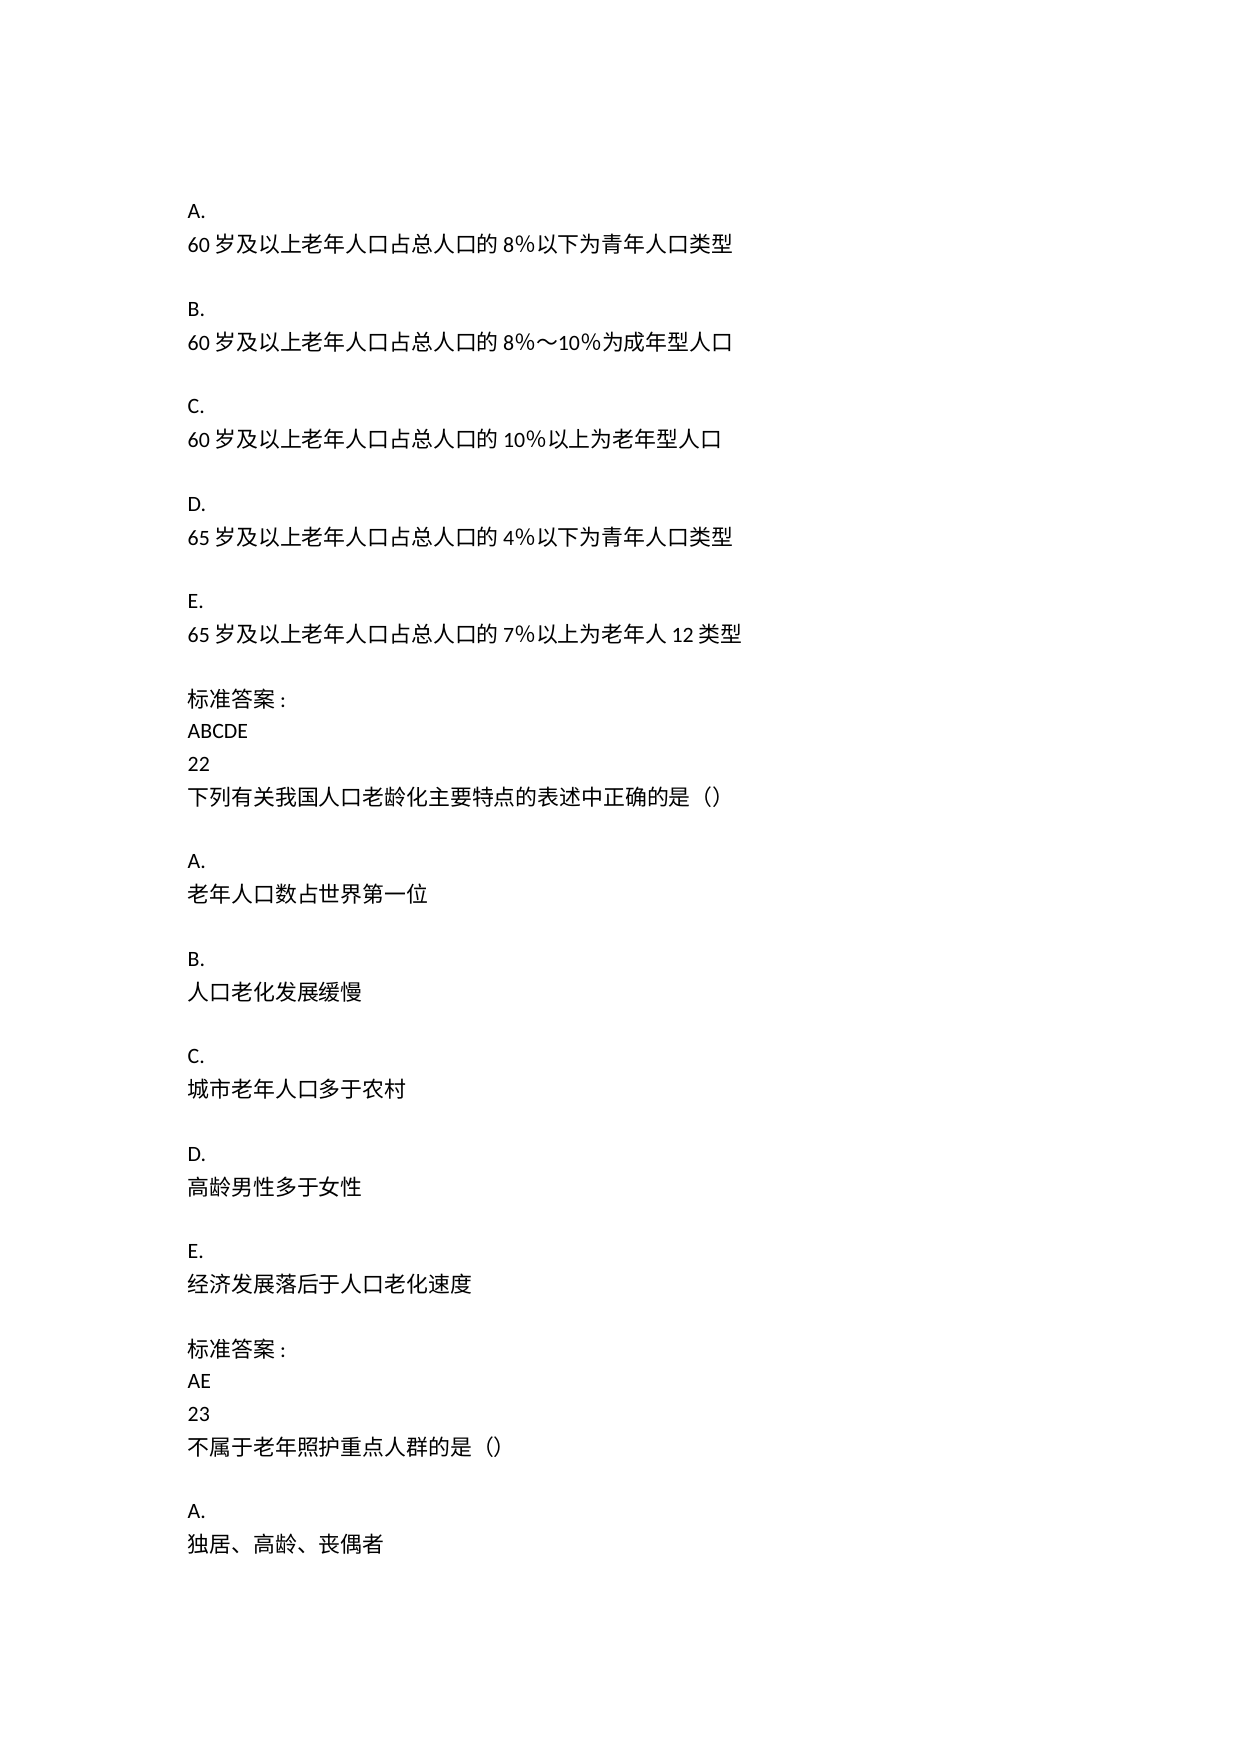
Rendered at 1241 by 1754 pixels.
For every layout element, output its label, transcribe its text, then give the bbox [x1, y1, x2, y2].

text 65岁及以上老年人口占总人口的4％以下为青年人口类型 [187, 519, 1053, 552]
text 经济发展落后于人口老化速度 [187, 1267, 1053, 1299]
text 城市老年人口多于农村 [187, 1072, 1053, 1104]
text AE [187, 1364, 1053, 1397]
text E. [187, 584, 1053, 617]
text A. [187, 844, 1053, 877]
text B. [187, 942, 1053, 974]
text A. [187, 194, 1053, 227]
text B. [187, 292, 1053, 324]
text 独居、高龄、丧偶者 [187, 1527, 1053, 1559]
text C. [187, 1039, 1053, 1072]
text 标准答案 : [187, 1332, 1053, 1364]
text 标准答案 : [187, 682, 1053, 714]
text 60岁及以上老年人口占总人口的8％以下为青年人口类型 [187, 227, 1053, 259]
text 22 [187, 747, 1053, 779]
text E. [187, 1234, 1053, 1267]
text ABCDE [187, 714, 1053, 747]
text 60岁及以上老年人口占总人口的10％以上为老年型人口 [187, 422, 1053, 454]
text 高龄男性多于女性 [187, 1169, 1053, 1202]
text 60岁及以上老年人口占总人口的8％～10％为成年型人口 [187, 324, 1053, 357]
text D. [187, 1137, 1053, 1169]
text 23 [187, 1397, 1053, 1429]
text 人口老化发展缓慢 [187, 974, 1053, 1007]
text C. [187, 389, 1053, 422]
text 老年人口数占世界第一位 [187, 877, 1053, 909]
text 下列有关我国人口老龄化主要特点的表述中正确的是（） [187, 779, 1053, 812]
text D. [187, 487, 1053, 519]
text A. [187, 1494, 1053, 1527]
text 不属于老年照护重点人群的是（） [187, 1429, 1053, 1462]
text 65岁及以上老年人口占总人口的7％以上为老年人12类型 [187, 617, 1053, 649]
